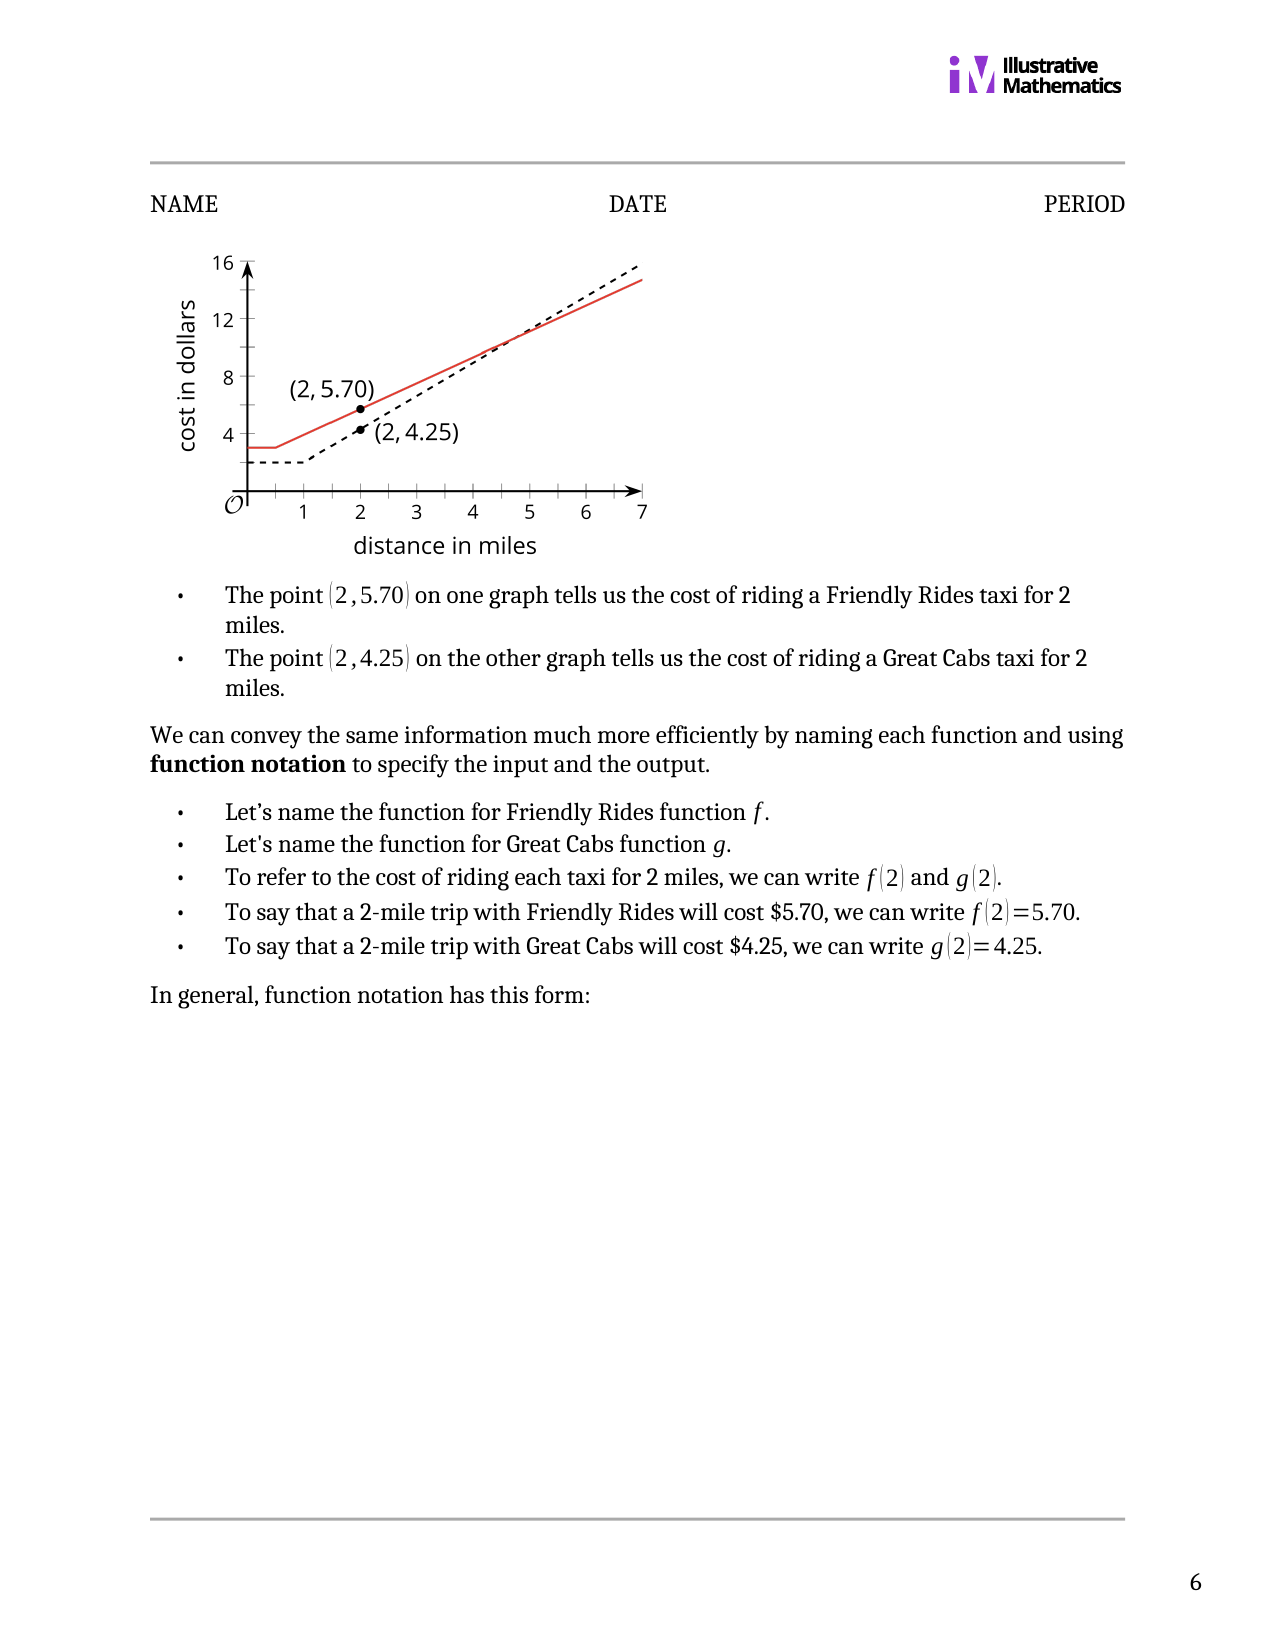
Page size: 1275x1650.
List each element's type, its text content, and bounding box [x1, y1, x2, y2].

text In general, function notation has this form: [150, 981, 1125, 1009]
text We can convey the same information much more efficiently by naming each function and using function notation to specify the input and the output. [150, 721, 1125, 779]
picture [949, 55, 1121, 93]
list The point on the other graph tells us the cost of riding a Great Cabs taxi for 2 miles. [175, 643, 1125, 702]
picture [168, 247, 656, 562]
list Let's name the function for Great Cabs function . [175, 830, 1125, 859]
list To say that a 2-mile trip with Friendly Rides will cost $5.70, we can write . [175, 897, 1125, 927]
list Let’s name the function for Friendly Rides function . [175, 797, 1125, 826]
list The point on one graph tells us the cost of riding a Friendly Rides taxi for 2 miles. [175, 580, 1125, 639]
list To say that a 2-mile trip with Great Cabs will cost $4.25, we can write . [175, 931, 1125, 962]
list To refer to the cost of riding each taxi for 2 miles, we can write and . [175, 862, 1125, 893]
